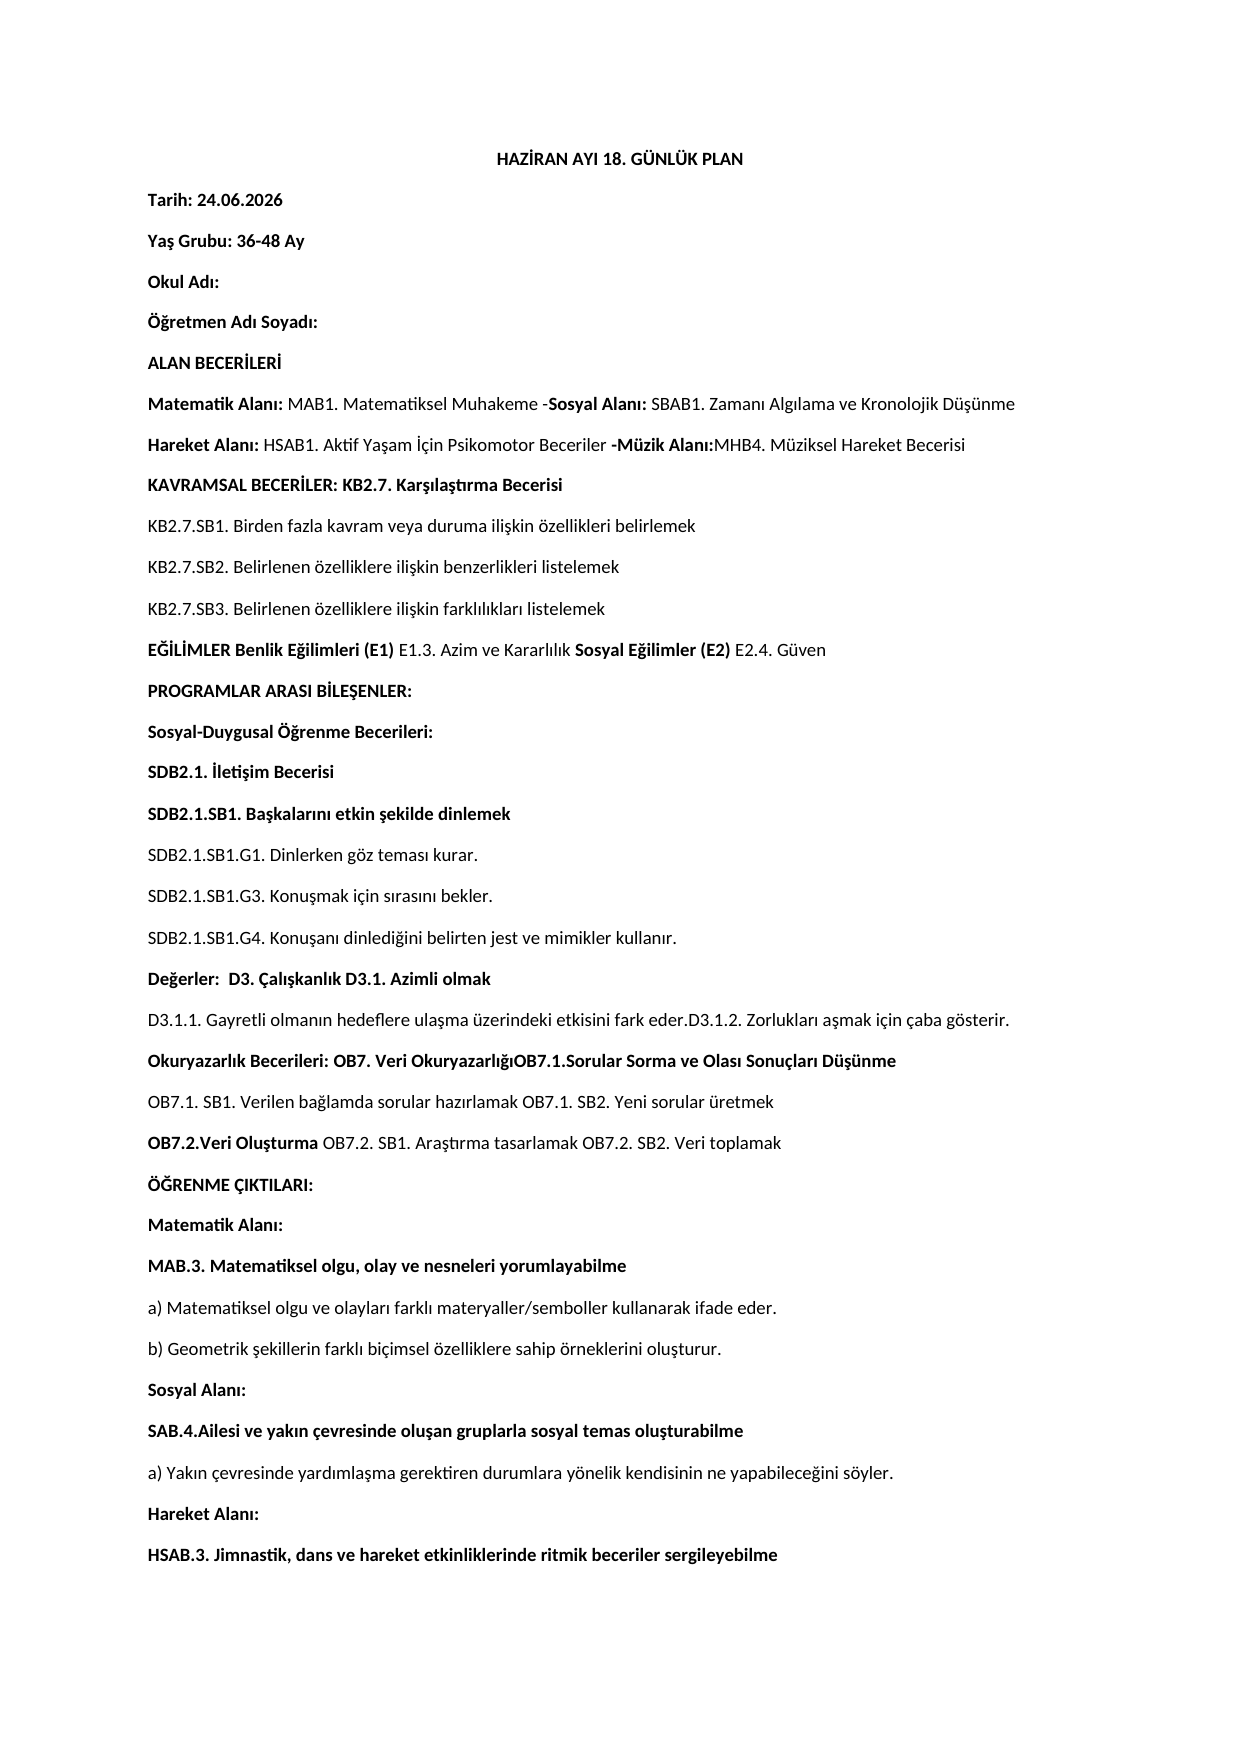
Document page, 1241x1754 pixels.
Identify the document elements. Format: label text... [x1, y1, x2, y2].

text MAB.3. Matematiksel olgu, olay ve nesneleri yorumlayabilme [148, 1254, 1093, 1277]
text PROGRAMLAR ARASI BİLEŞENLER: [148, 679, 1093, 702]
text a) Matematiksel olgu ve olayları farklı materyaller/semboller kullanarak ifade eder. [148, 1296, 1093, 1319]
text SAB.4.Ailesi ve yakın çevresinde oluşan gruplarla sosyal temas oluşturabilme [148, 1419, 1093, 1442]
text b) Geometrik şekillerin farklı biçimsel özelliklere sahip örneklerini oluşturur. [148, 1337, 1093, 1360]
text Matematik Alanı: [148, 1214, 1093, 1237]
text ALAN BECERİLERİ [148, 351, 1093, 374]
text KB2.7.SB2. Belirlenen özelliklere ilişkin benzerlikleri listelemek [148, 556, 1093, 578]
text OB7.2.Veri Oluşturma OB7.2. SB1. Araştırma tasarlamak OB7.2. SB2. Veri toplamak [148, 1132, 1093, 1154]
text SDB2.1. İletişim Becerisi [148, 761, 1093, 783]
text SDB2.1.SB1.G1. Dinlerken göz teması kurar. [148, 843, 1093, 866]
text KB2.7.SB3. Belirlenen özelliklere ilişkin farklılıkları listelemek [148, 597, 1093, 620]
text Hareket Alanı: HSAB1. Aktif Yaşam İçin Psikomotor Beceriler -Müzik Alanı:MHB4. Müziksel Hareket Becerisi [148, 433, 1093, 456]
text Yaş Grubu: 36-48 Ay [148, 229, 1093, 252]
text Öğretmen Adı Soyadı: [148, 311, 1093, 333]
text Okuryazarlık Becerileri: OB7. Veri OkuryazarlığıOB7.1.Sorular Sorma ve Olası Sonuçları Düşünme [148, 1049, 1093, 1072]
text a) Yakın çevresinde yardımlaşma gerektiren durumlara yönelik kendisinin ne yapabileceğini söyler. [148, 1461, 1093, 1484]
text Hareket Alanı: [148, 1502, 1093, 1525]
text EĞİLİMLER Benlik Eğilimleri (E1) E1.3. Azim ve Kararlılık Sosyal Eğilimler (E2) E2.4. Güven [148, 638, 1093, 661]
text D3.1.1. Gayretli olmanın hedeflere ulaşma üzerindeki etkisini fark eder.D3.1.2. Zorlukları aşmak için çaba gösterir. [148, 1008, 1093, 1031]
text KAVRAMSAL BECERİLER: KB2.7. Karşılaştırma Becerisi [148, 473, 1093, 496]
text SDB2.1.SB1.G4. Konuşanı dinlediğini belirten jest ve mimikler kullanır. [148, 926, 1093, 949]
text ÖĞRENME ÇIKTILARI: [148, 1173, 1093, 1196]
text OB7.1. SB1. Verilen bağlamda sorular hazırlamak OB7.1. SB2. Yeni sorular üretmek [148, 1090, 1093, 1113]
text KB2.7.SB1. Birden fazla kavram veya duruma ilişkin özellikleri belirlemek [148, 514, 1093, 537]
text HAZİRAN AYI 18. GÜNLÜK PLAN [148, 148, 1093, 171]
text Okul Adı: [148, 270, 1093, 293]
text SDB2.1.SB1. Başkalarını etkin şekilde dinlemek [148, 802, 1093, 825]
text Sosyal-Duygusal Öğrenme Becerileri: [148, 720, 1093, 743]
text Değerler: D3. Çalışkanlık D3.1. Azimli olmak [148, 967, 1093, 990]
text Matematik Alanı: MAB1. Matematiksel Muhakeme -Sosyal Alanı: SBAB1. Zamanı Algılama ve Kronolojik Düşünme [148, 392, 1093, 415]
text SDB2.1.SB1.G3. Konuşmak için sırasını bekler. [148, 885, 1093, 908]
text HSAB.3. Jimnastik, dans ve hareket etkinliklerinde ritmik beceriler sergileyebilme [148, 1543, 1093, 1566]
text Sosyal Alanı: [148, 1379, 1093, 1402]
text Tarih: 24.06.2026 [148, 188, 1093, 211]
